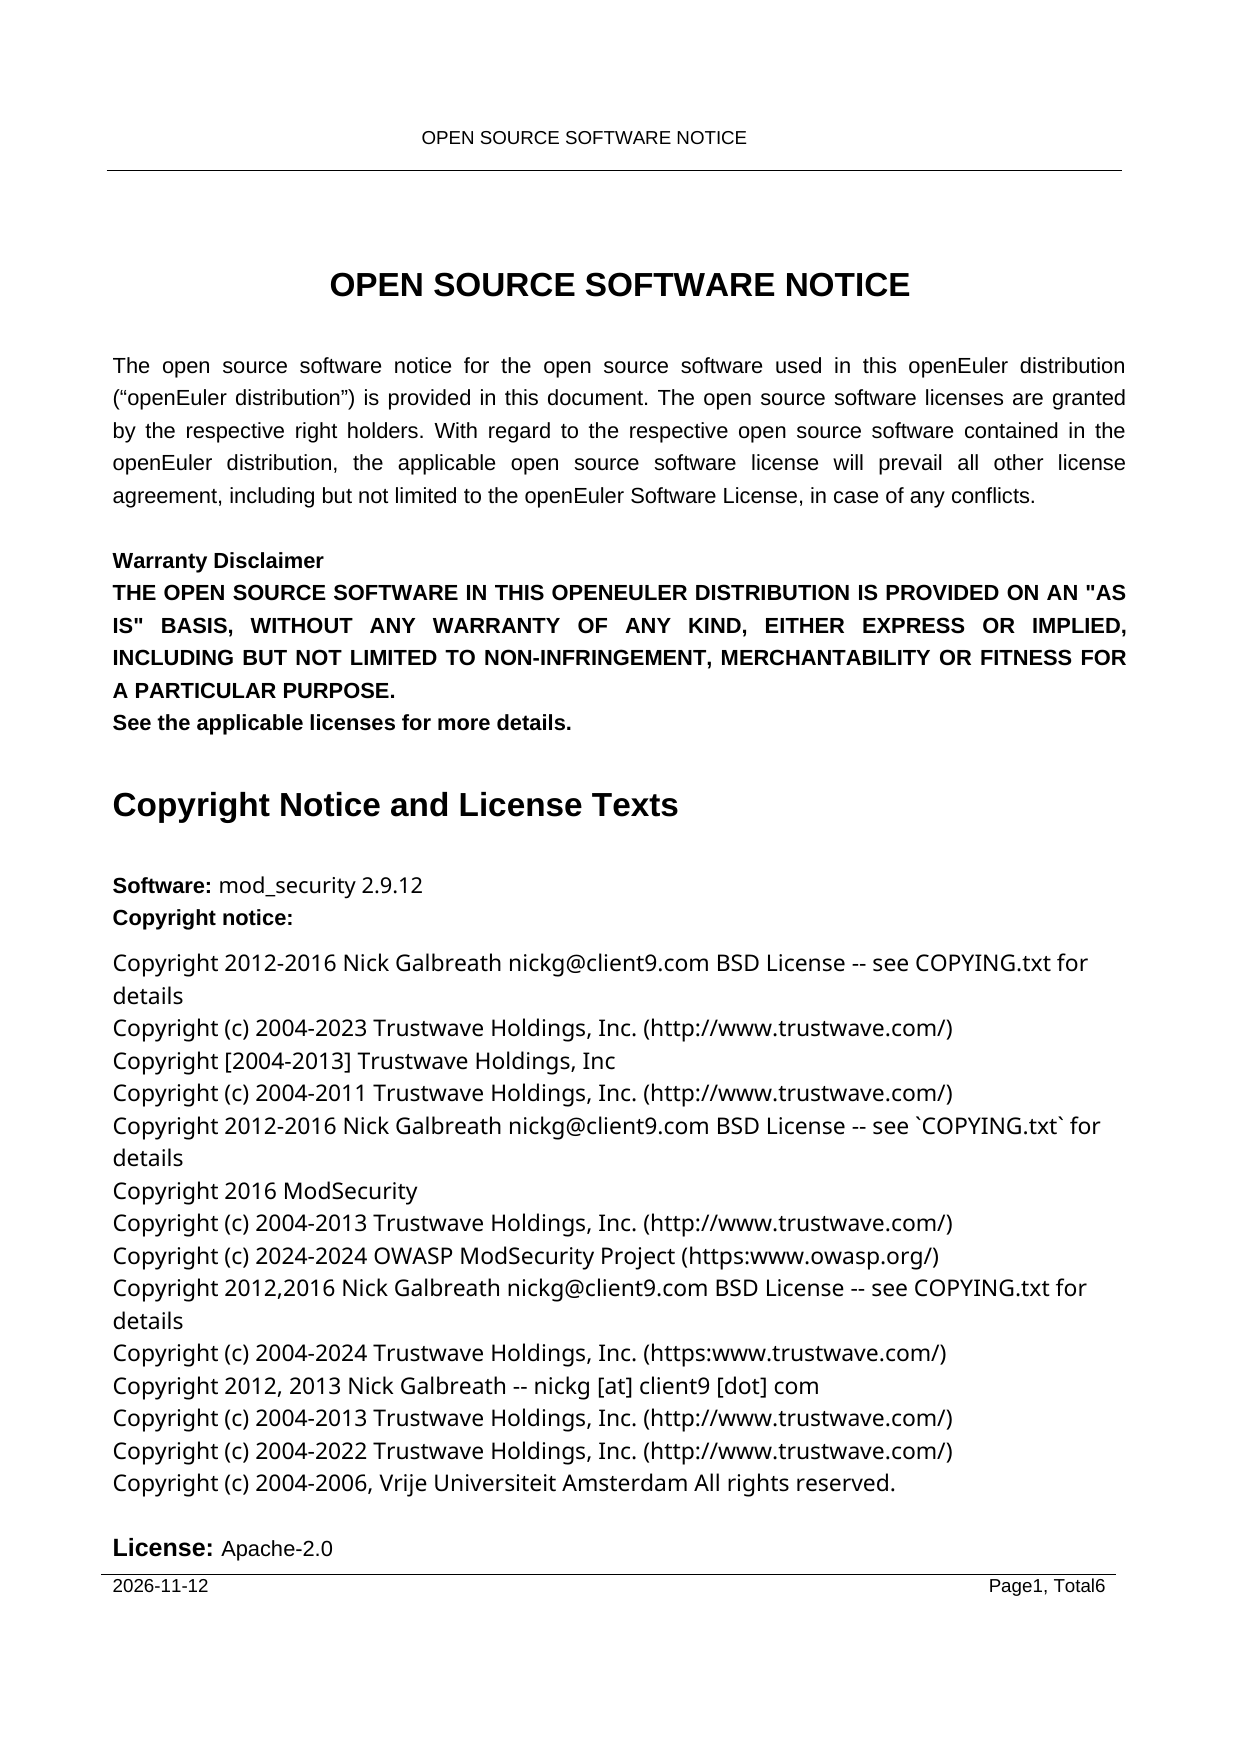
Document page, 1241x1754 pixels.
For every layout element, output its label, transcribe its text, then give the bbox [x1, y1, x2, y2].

text The open source software notice for the open source software used in this openEuler distribution (“openEuler distribution”) is provided in this document. The open source software licenses are granted by the respective right holders. With regard to the respective open source software contained in the openEuler distribution, the applicable open source software license will prevail all other license agreement, including but not limited to the openEuler Software License, in case of any conflicts. [112, 349, 1128, 511]
text Warranty Disclaimer [112, 544, 1128, 576]
title Software: mod_security 2.9.12 [112, 869, 1128, 901]
text Copyright notice: [112, 901, 1128, 934]
text License: Apache-2.0 [112, 1532, 1128, 1564]
text Copyright 2012-2016 Nick Galbreath nickg@client9.com BSD License -- see COPYING.txt for details Copyright (c) 2004-2023 Trustwave Holdings, Inc. (http://www.trustwave.com/) Copyright [2004-2013] Trustwave Holdings, Inc Copyright (c) 2004-2011 Trustwave Holdings, Inc. (http://www.trustwave.com/) Copyright 2012-2016 Nick Galbreath nickg@client9.com BSD License -- see `COPYING.txt` for details Copyright 2016 ModSecurity Copyright (c) 2004-2013 Trustwave Holdings, Inc. (http://www.trustwave.com/) Copyright (c) 2024-2024 OWASP ModSecurity Project (https:www.owasp.org/) Copyright 2012,2016 Nick Galbreath nickg@client9.com BSD License -- see COPYING.txt for details Copyright (c) 2004-2024 Trustwave Holdings, Inc. (https:www.trustwave.com/) Copyright 2012, 2013 Nick Galbreath -- nickg [at] client9 [dot] com Copyright (c) 2004-2013 Trustwave Holdings, Inc. (http://www.trustwave.com/) ﻿ Copyright (c) 2004-2022 Trustwave Holdings, Inc. (http://www.trustwave.com/) Copyright (c) 2004-2006, Vrije Universiteit Amsterdam All rights reserved. [112, 947, 1128, 1532]
text OPEN SOURCE SOFTWARE NOTICE [112, 251, 1128, 316]
text Copyright Notice and License Texts [112, 771, 1128, 836]
text THE OPEN SOURCE SOFTWARE IN THIS OPENEULER DISTRIBUTION IS PROVIDED ON AN "AS IS" BASIS, WITHOUT ANY WARRANTY OF ANY KIND, EITHER EXPRESS OR IMPLIED, INCLUDING BUT NOT LIMITED TO NON-INFRINGEMENT, MERCHANTABILITY OR FITNESS FOR A PARTICULAR PURPOSE. See the applicable licenses for more details. [112, 576, 1128, 739]
